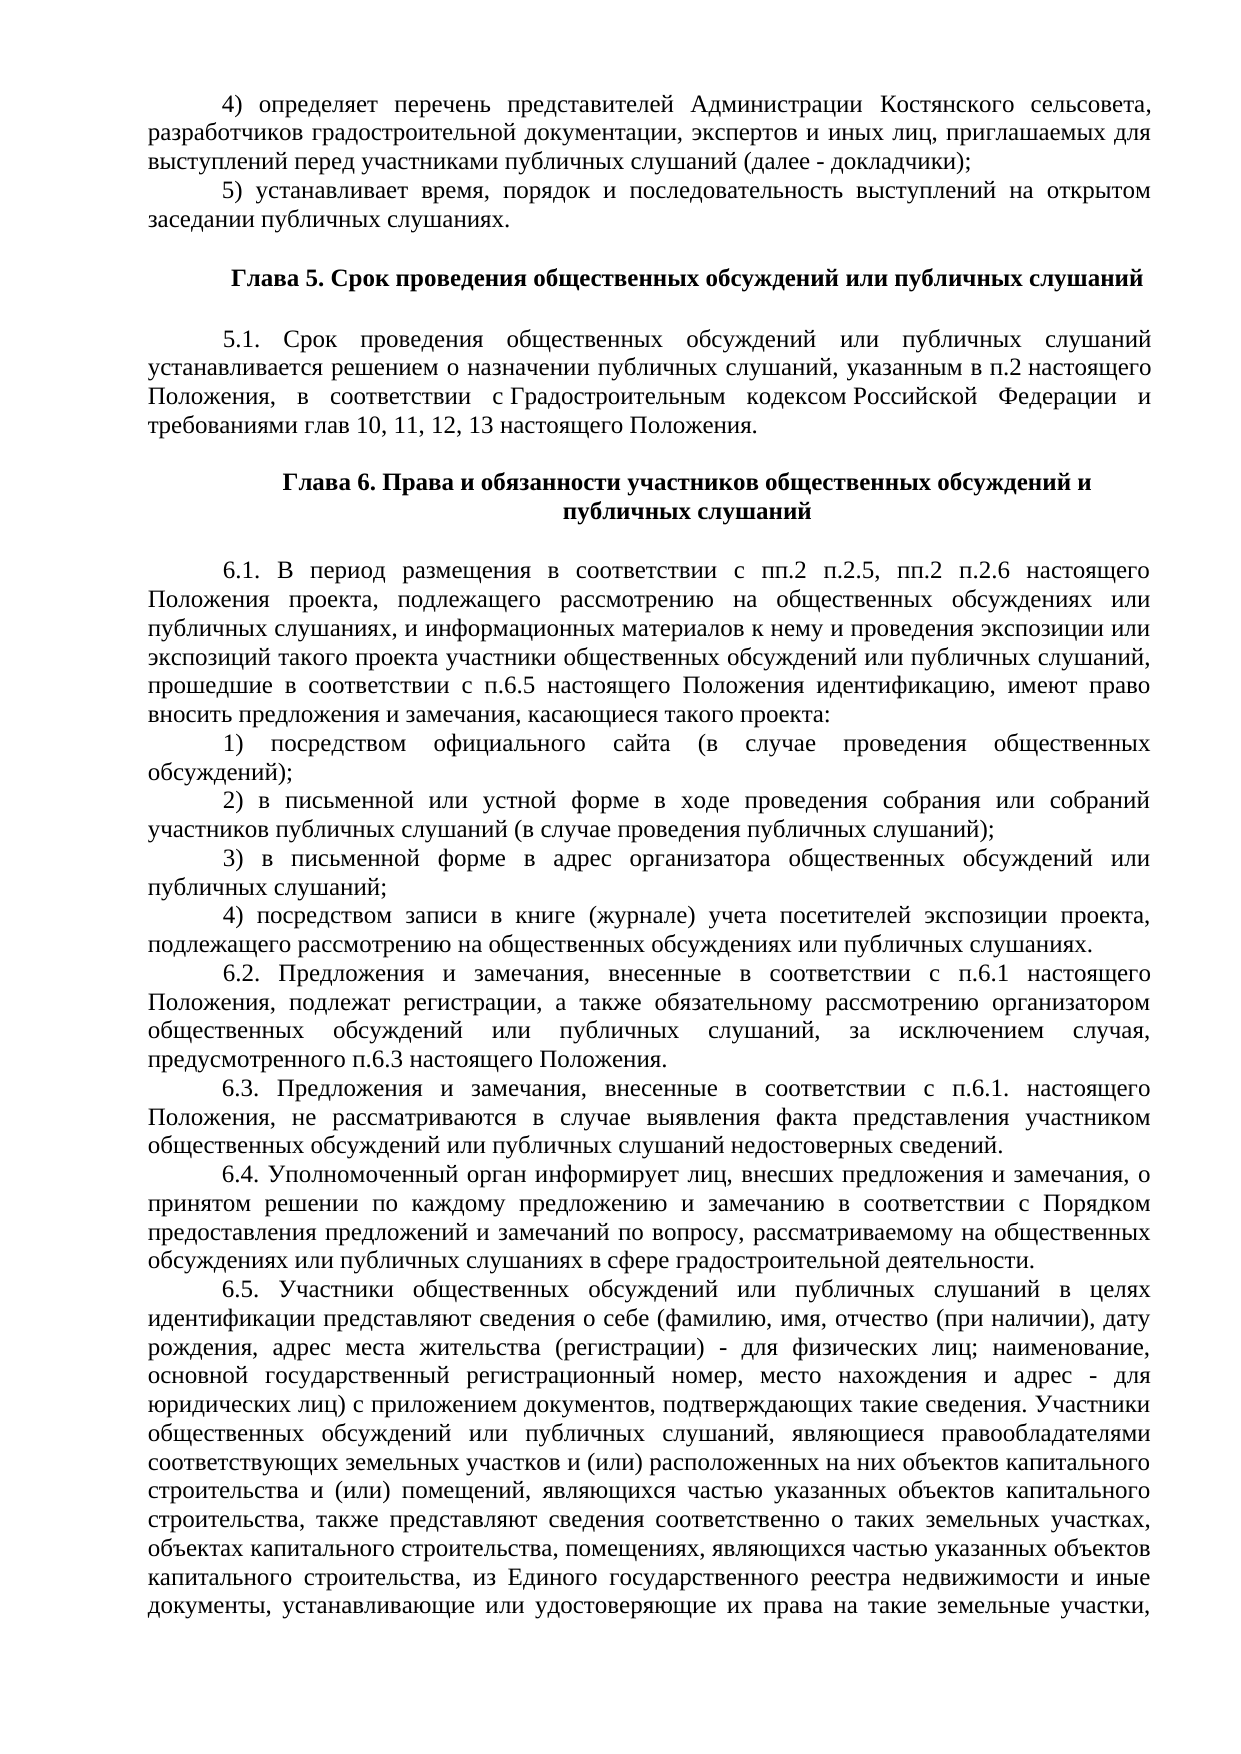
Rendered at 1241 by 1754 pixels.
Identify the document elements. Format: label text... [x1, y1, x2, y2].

text 6.1. В период размещения в соответствии с пп.2 п.2.5, пп.2 п.2.6 настоящего Положения проекта, подлежащего рассмотрению на общественных обсуждениях или публичных слушаниях, и информационных материалов к нему и проведения экспозиции или экспозиций такого проекта участники общественных обсуждений или публичных слушаний, прошедшие в соответствии с п.6.5 настоящего Положения идентификацию, имеют право вносить предложения и замечания, касающиеся такого проекта: [148, 555, 1152, 728]
list 5) устанавливает время, порядок и последовательность выступлений на открытом заседании публичных слушаниях. [148, 175, 1152, 232]
text 2) в письменной или устной форме в ходе проведения собрания или собраний участников публичных слушаний (в случае проведения публичных слушаний); [148, 785, 1152, 843]
text 1) посредством официального сайта (в случае проведения общественных обсуждений); [148, 728, 1152, 785]
list Глава 6. Права и обязанности участников общественных обсуждений и публичных слушаний [223, 467, 1152, 525]
text 3) в письменной форме в адрес организатора общественных обсуждений или публичных слушаний; [148, 843, 1152, 900]
list 5.1. Срок проведения общественных обсуждений или публичных слушаний устанавливается решением о назначении публичных слушаний, указанным в п.2 настоящего Положения, в соответствии с Градостроительным кодексом Российской Федерации и требованиями глав 10, 11, 12, 13 настоящего Положения. [148, 324, 1152, 439]
text 6.2. Предложения и замечания, внесенные в соответствии с п.6.1 настоящего Положения, подлежат регистрации, а также обязательному рассмотрению организатором общественных обсуждений или публичных слушаний, за исключением случая, предусмотренного п.6.3 настоящего Положения. [148, 958, 1152, 1073]
list Глава 5. Срок проведения общественных обсуждений или публичных слушаний [223, 263, 1152, 292]
list 4) определяет перечень представителей Администрации Костянского сельсовета, разработчиков градостроительной документации, экспертов и иных лиц, приглашаемых для выступлений перед участниками публичных слушаний (далее - докладчики); [148, 89, 1152, 175]
text 4) посредством записи в книге (журнале) учета посетителей экспозиции проекта, подлежащего рассмотрению на общественных обсуждениях или публичных слушаниях. [148, 900, 1152, 958]
text 6.4. Уполномоченный орган информирует лиц, внесших предложения и замечания, о принятом решении по каждому предложению и замечанию в соответствии с Порядком предоставления предложений и замечаний по вопросу, рассматриваемому на общественных обсуждениях или публичных слушаниях в сфере градостроительной деятельности. [148, 1159, 1152, 1274]
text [148, 1274, 1152, 1619]
text 6.3. Предложения и замечания, внесенные в соответствии с п.6.1. настоящего Положения, не рассматриваются в случае выявления факта представления участником общественных обсуждений или публичных слушаний недостоверных сведений. [148, 1073, 1152, 1159]
